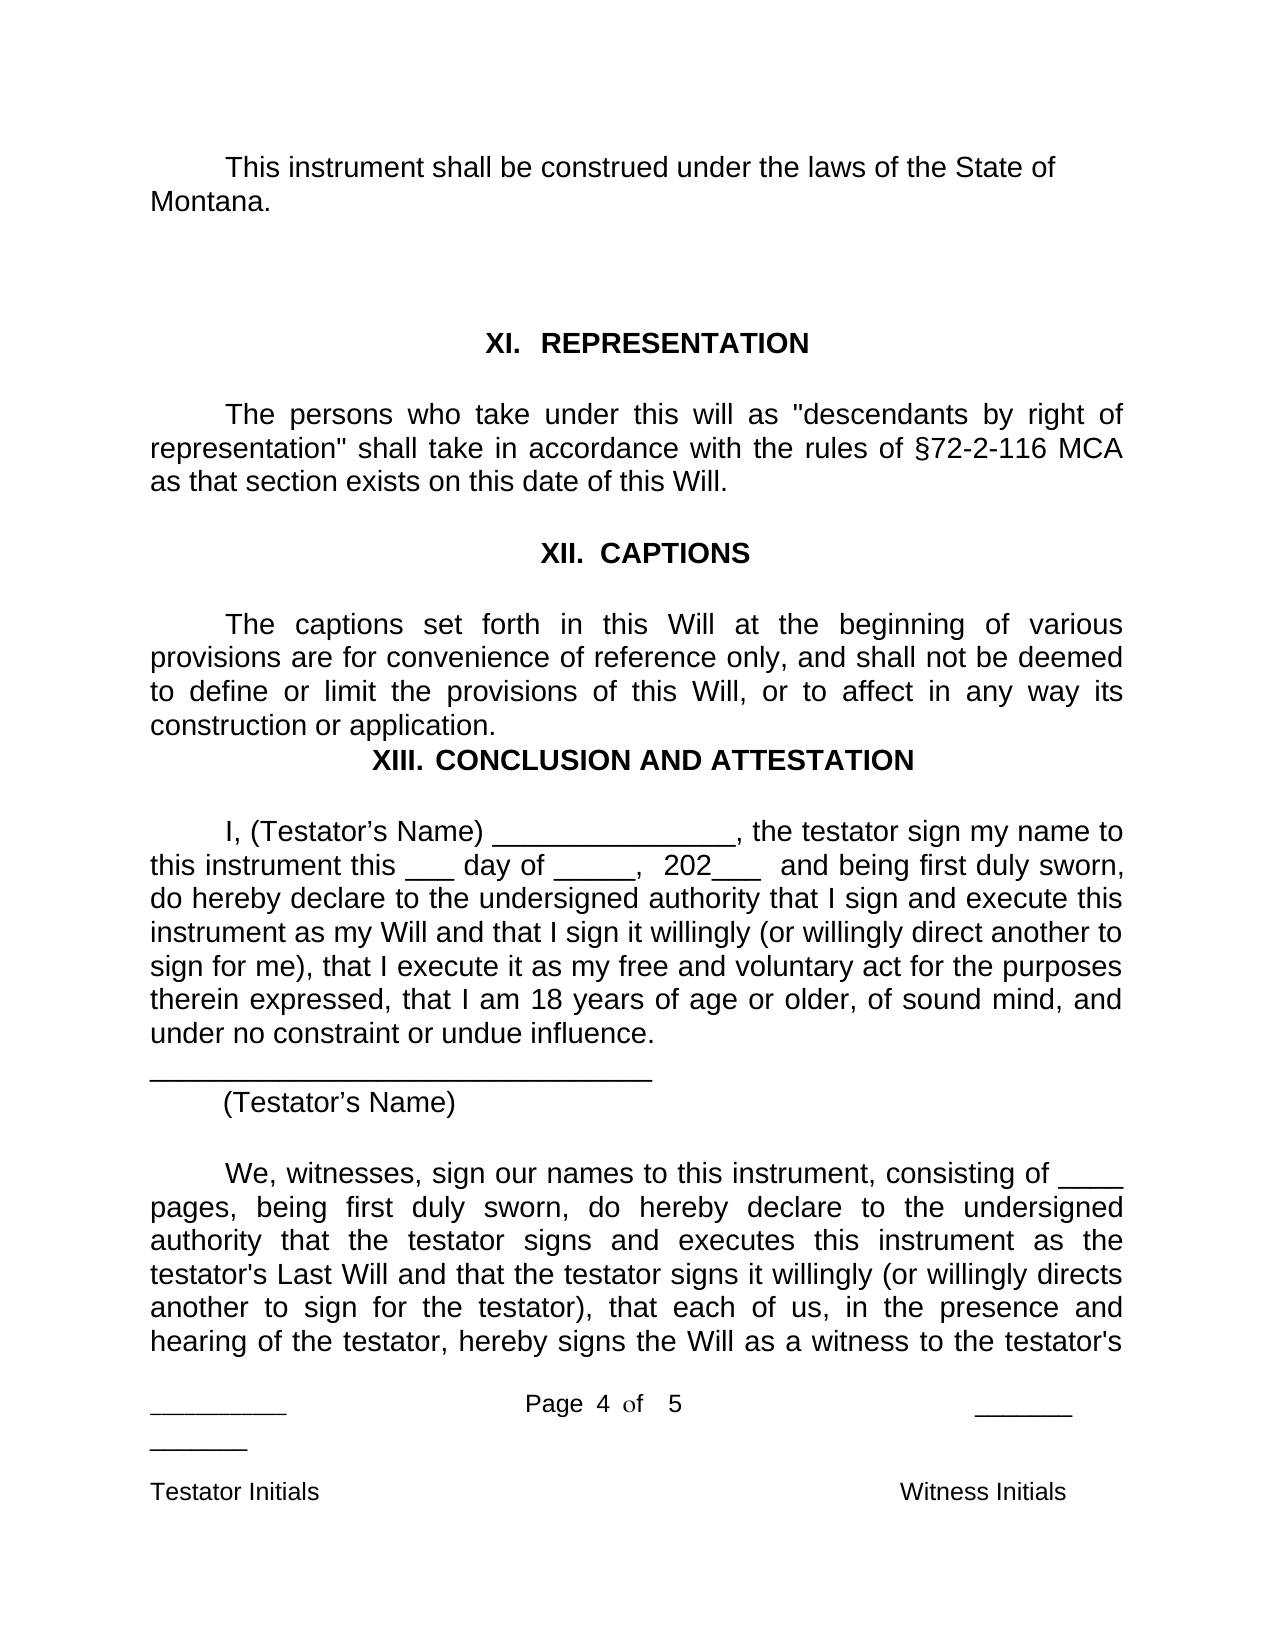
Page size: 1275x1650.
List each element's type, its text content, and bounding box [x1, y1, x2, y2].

text The persons who take under this will as "descendants by right of representation" shall take in accordance with the rules of §72-2-116 MCA as that section exists on this date of this Will. [150, 397, 1125, 498]
list REPRESENTATION [187, 326, 1125, 359]
text This instrument shall be construed under the laws of the State of Montana. [150, 150, 1125, 217]
text The captions set forth in this Will at the beginning of various provisions are for convenience of reference only, and shall not be deemed to define or limit the provisions of this Will, or to affect in any way its construction or application. [150, 607, 1125, 741]
list CONCLUSION AND ATTESTATION [187, 743, 1125, 777]
text I, (Testator’s Name) _______________, the testator sign my name to this instrument this ___ day of _____, 202___ and being first duly sworn, do hereby declare to the undersigned authority that I sign and execute this instrument as my Will and that I sign it willingly (or willingly direct another to sign for me), that I execute it as my free and voluntary act for the purposes therein expressed, that I am 18 years of age or older, of sound mind, and under no constraint or undue influence. _______________________________ [150, 814, 1125, 1083]
list CAPTIONS [187, 536, 1125, 569]
text (Testator’s Name) [150, 1085, 1125, 1118]
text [150, 1156, 1125, 1357]
